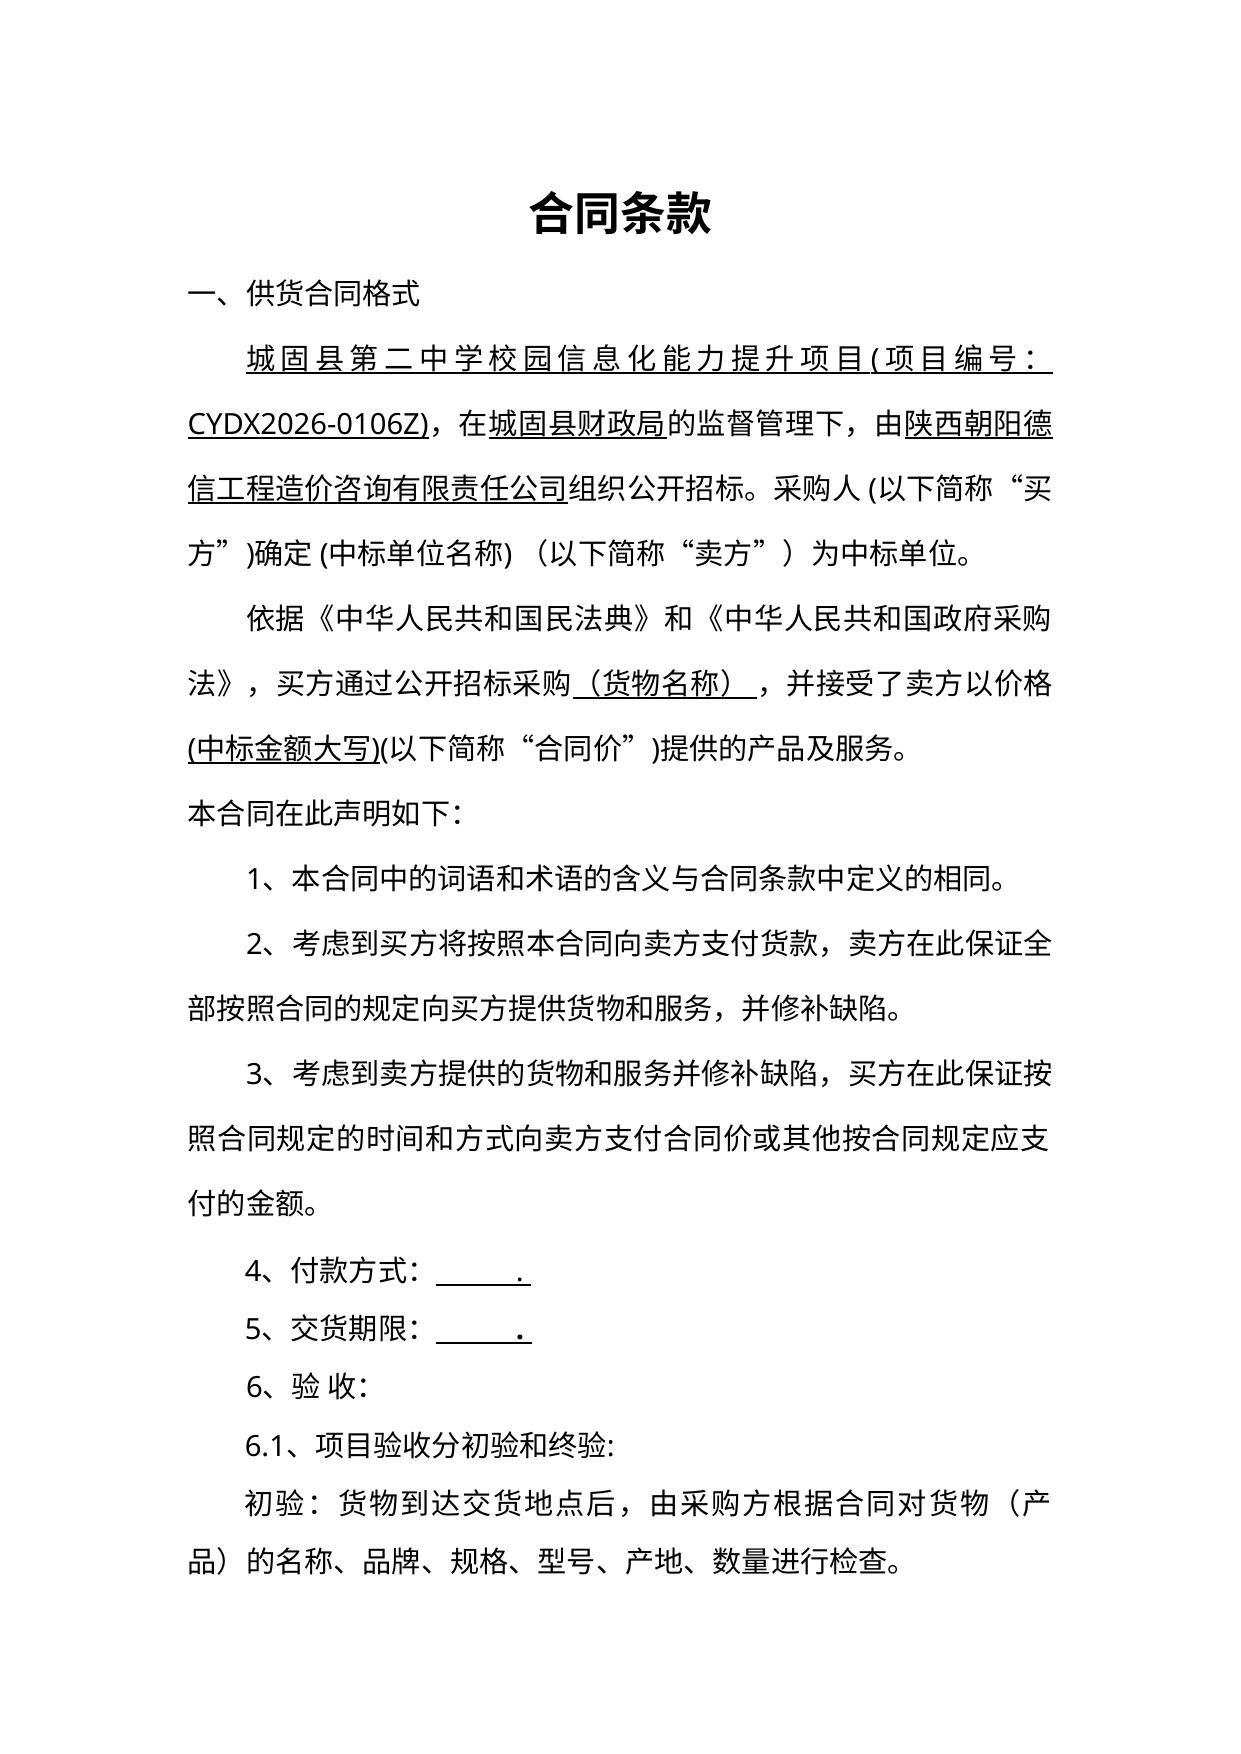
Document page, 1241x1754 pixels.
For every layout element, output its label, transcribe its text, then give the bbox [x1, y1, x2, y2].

text 6.1、项目验收分初验和终验: [187, 1409, 1053, 1468]
text 初验：货物到达交货地点后，由采购方根据合同对货物（产品）的名称、品牌、规格、型号、产地、数量进行检查。 [187, 1468, 1053, 1584]
text 本合同在此声明如下： [187, 779, 1053, 844]
text 2、考虑到买方将按照本合同向卖方支付货款，卖方在此保证全部按照合同的规定向买方提供货物和服务，并修补缺陷。 [187, 909, 1053, 1039]
text 一、供货合同格式 [187, 259, 1053, 324]
text 城固县第二中学校园信息化能力提升项目(项目编号：CYDX2026-0106Z)，在城固县财政局的监督管理下，由陕西朝阳德信工程造价咨询有限责任公司组织公开招标。采购人 (以下简称“买方”)确定 (中标单位名称) （以下简称“卖方”）为中标单位。 [187, 324, 1053, 584]
text 5、交货期限： . [187, 1293, 1053, 1351]
text 1、本合同中的词语和术语的含义与合同条款中定义的相同。 [187, 844, 1053, 909]
text 4、付款方式： . [187, 1234, 1053, 1293]
list 6、验 收： [187, 1351, 1053, 1409]
subtitle 合同条款 [187, 162, 1053, 259]
text 依据《中华人民共和国民法典》和《中华人民共和国政府采购法》，买方通过公开招标采购（货物名称） ，并接受了卖方以价格(中标金额大写)(以下简称“合同价”)提供的产品及服务。 [187, 584, 1053, 779]
text 3、考虑到卖方提供的货物和服务并修补缺陷，买方在此保证按照合同规定的时间和方式向卖方支付合同价或其他按合同规定应支付的金额。 [187, 1039, 1053, 1234]
